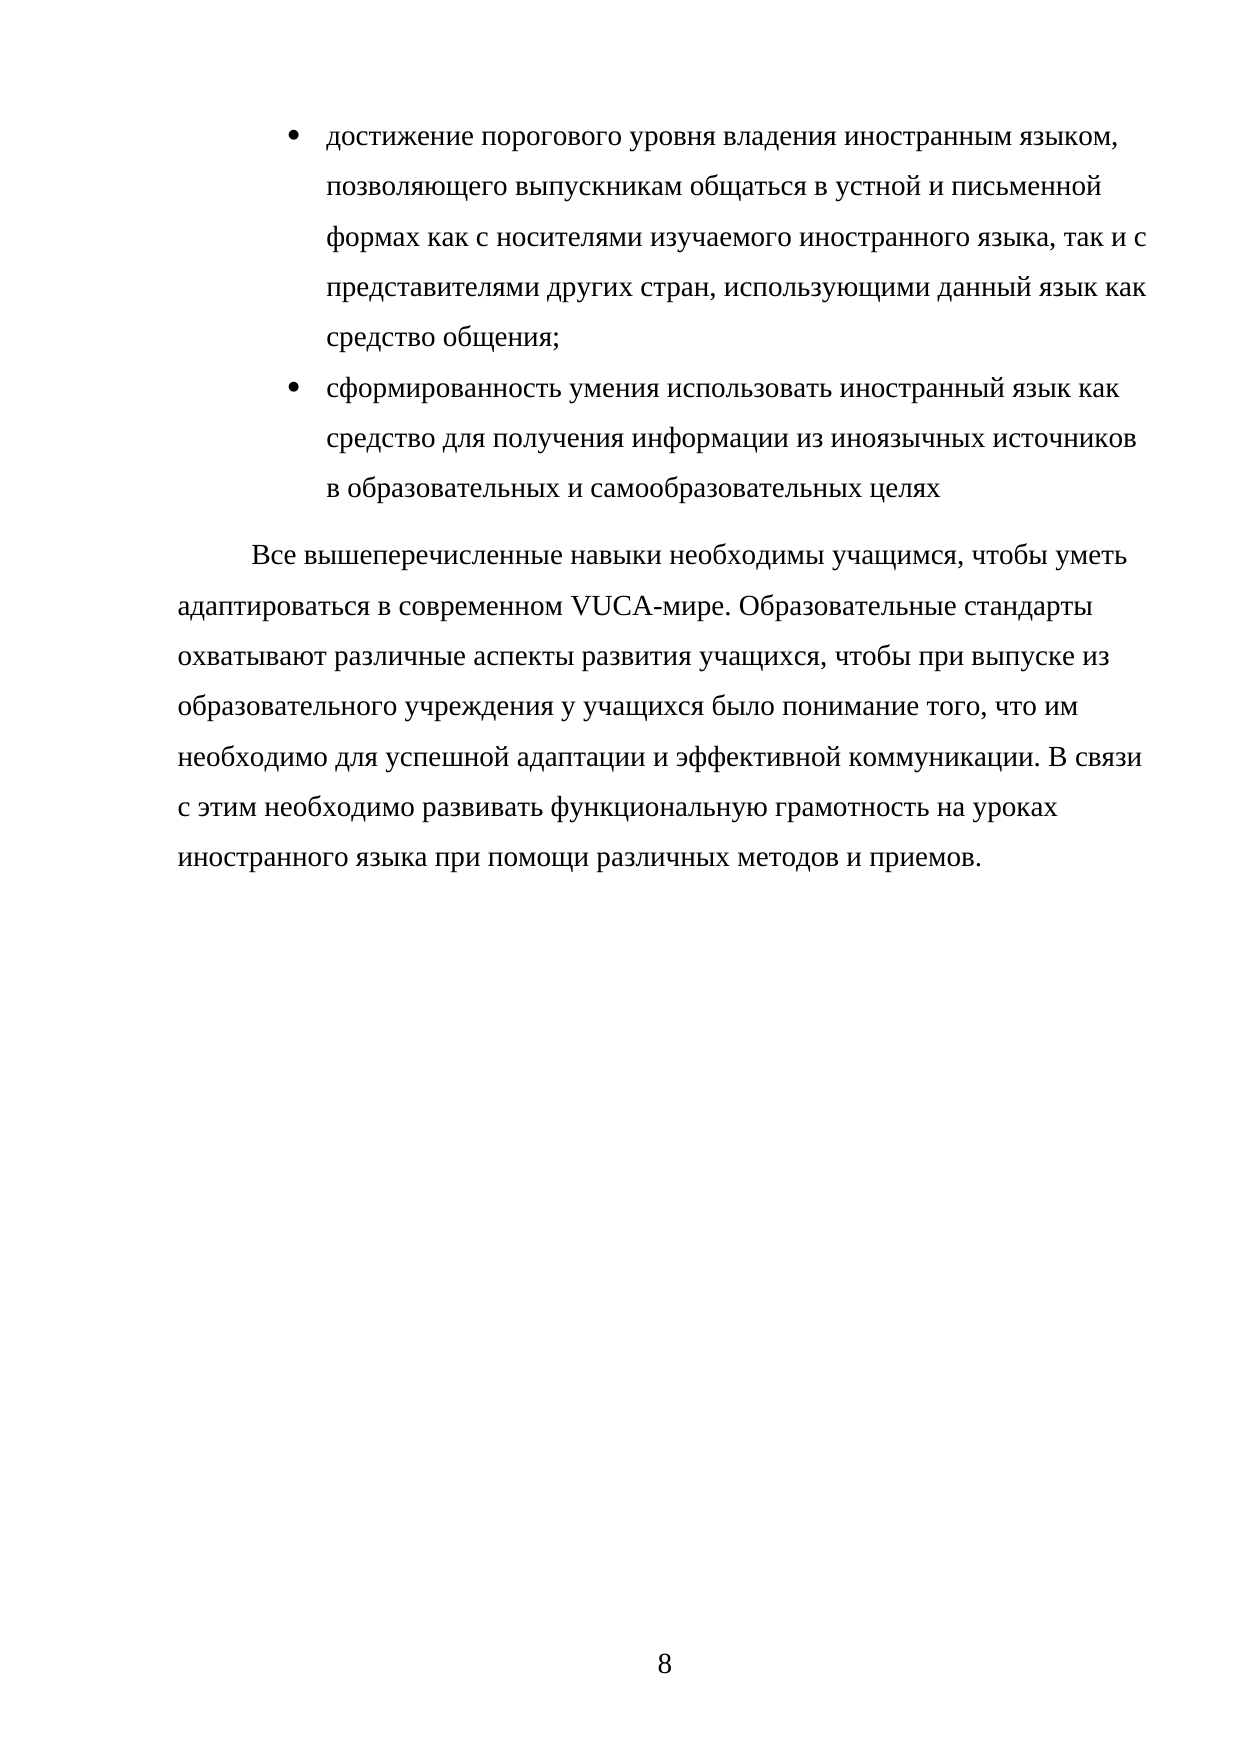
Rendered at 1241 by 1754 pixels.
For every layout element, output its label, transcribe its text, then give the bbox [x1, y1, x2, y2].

list сформированность умения использовать иностранный язык как средство для получения информации из иноязычных источников в образовательных и самообразовательных целях [288, 370, 1152, 504]
list достижение порогового уровня владения иностранным языком, позволяющего выпускникам общаться в устной и письменной формах как с носителями изучаемого иностранного языка, так и с представителями других стран, использующими данный язык как средство общения; [288, 118, 1152, 353]
text Все вышеперечисленные навыки необходимы учащимся, чтобы уметь адаптироваться в современном VUCA-мире. Образовательные стандарты охватывают различные аспекты развития учащихся, чтобы при выпуске из образовательного учреждения у учащихся было понимание того, что им необходимо для успешной адаптации и эффективной коммуникации. В связи с этим необходимо развивать функциональную грамотность на уроках иностранного языка при помощи различных методов и приемов. [177, 537, 1152, 873]
